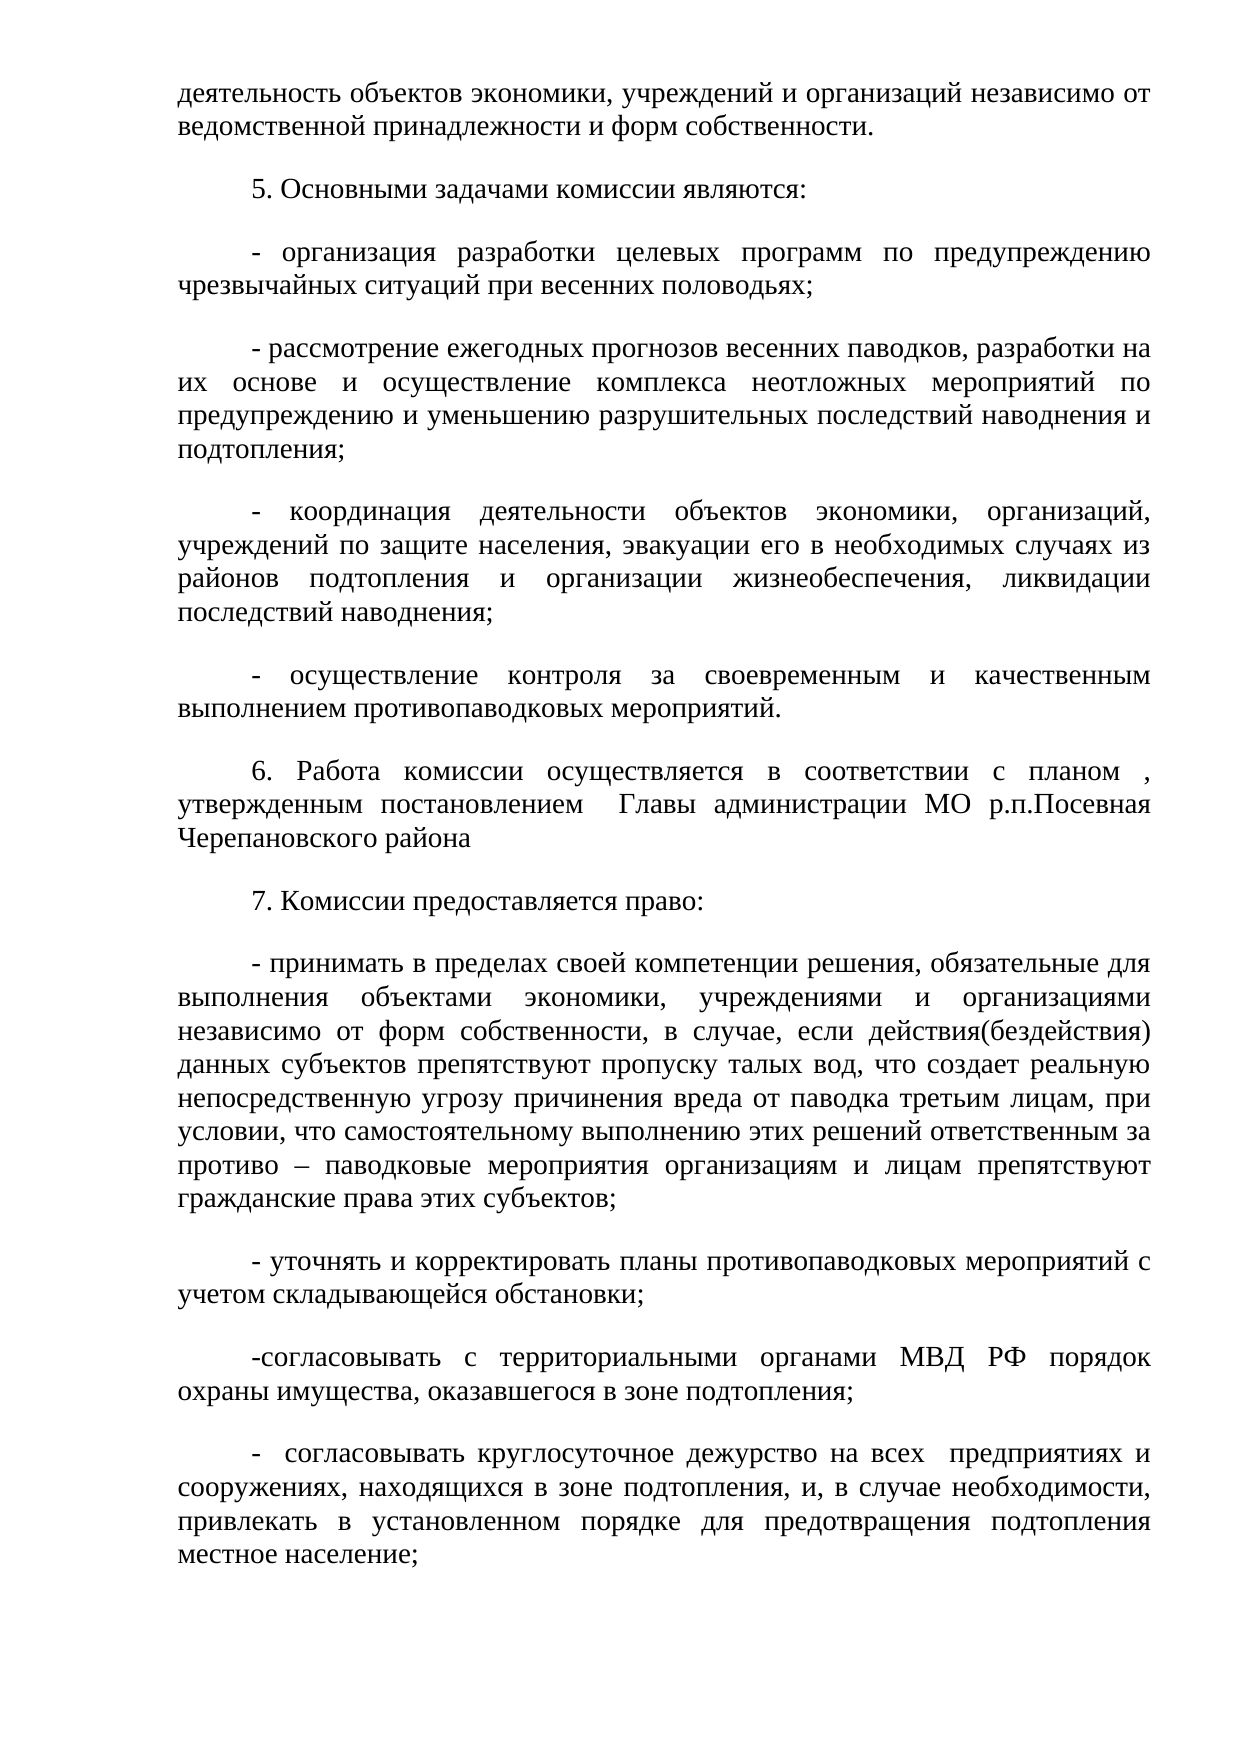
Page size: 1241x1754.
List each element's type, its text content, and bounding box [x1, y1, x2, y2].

text 7. Комиссии предоставляется право: [177, 883, 1152, 916]
text - принимать в пределах своей компетенции решения, обязательные для выполнения объектами экономики, учреждениями и организациями независимо от форм собственности, в случае, если действия(бездействия) данных субъектов препятствуют пропуску талых вод, что создает реальную непосредственную угрозу причинения вреда от паводка третьим лицам, при условии, что самостоятельному выполнению этих решений ответственным за противо – паводковые мероприятия организациям и лицам препятствуют гражданские права этих субъектов; [177, 946, 1152, 1214]
text - согласовывать круглосуточное дежурство на всех предприятиях и сооружениях, находящихся в зоне подтопления, и, в случае необходимости, привлекать в установленном порядке для предотвращения подтопления местное население; [177, 1436, 1152, 1570]
text 6. Работа комиссии осуществляется в соответствии с планом , утвержденным постановлением Главы администрации МО р.п.Посевная Черепановского района [177, 753, 1152, 854]
text -согласовывать с территориальными органами МВД РФ порядок охраны имущества, оказавшегося в зоне подтопления; [177, 1339, 1152, 1406]
text 5. Основными задачами комиссии являются: [177, 171, 1152, 205]
text - координация деятельности объектов экономики, организаций, учреждений по защите населения, эвакуации его в необходимых случаях из районов подтопления и организации жизнеобеспечения, ликвидации последствий наводнения; [177, 493, 1152, 628]
text - организация разработки целевых программ по предупреждению чрезвычайных ситуаций при весенних половодьях; [177, 234, 1152, 301]
text - осуществление контроля за своевременным и качественным выполнением противопаводковых мероприятий. [177, 657, 1152, 724]
text - уточнять и корректировать планы противопаводковых мероприятий с учетом складывающейся обстановки; [177, 1243, 1152, 1310]
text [177, 75, 1152, 142]
text - рассмотрение ежегодных прогнозов весенних паводков, разработки на их основе и осуществление комплекса неотложных мероприятий по предупреждению и уменьшению разрушительных последствий наводнения и подтопления; [177, 330, 1152, 464]
